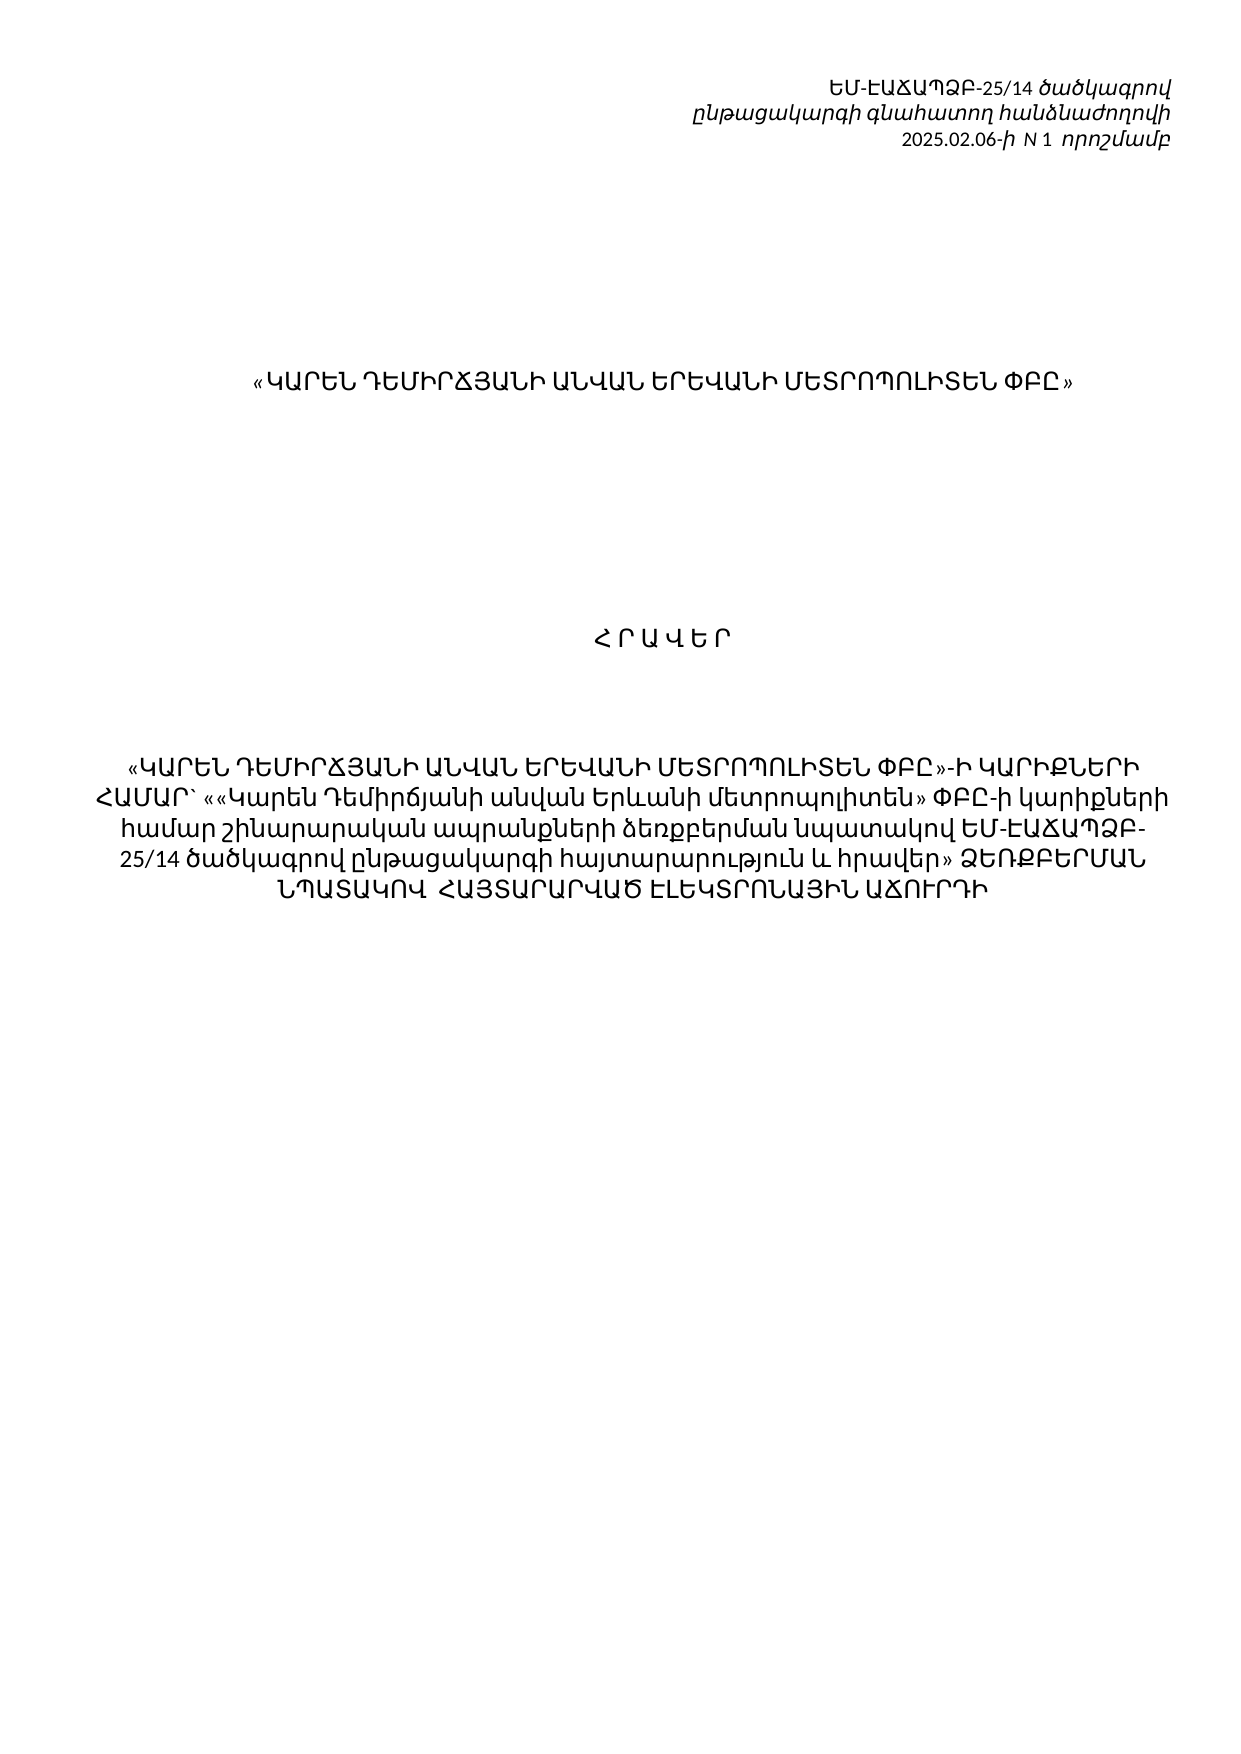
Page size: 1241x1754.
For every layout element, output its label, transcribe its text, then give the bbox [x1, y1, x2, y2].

text ընթացակարգի գնահատող հանձնաժողովի [94, 100, 1171, 126]
text Հ Ր Ա Վ Ե Ր [94, 623, 1172, 653]
text « ԿԱՐԵՆ ԴԵՄԻՐՃՅԱՆԻ ԱՆՎԱՆ ԵՐԵՎԱՆԻ ՄԵՏՐՈՊՈԼԻՏԵՆ ՓԲԸ» [94, 366, 1172, 397]
text 2025.02.06 -ի N 1 որոշմամբ [94, 126, 1171, 151]
text «ԿԱՐԵՆ ԴԵՄԻՐՃՅԱՆԻ ԱՆՎԱՆ ԵՐԵՎԱՆԻ ՄԵՏՐՈՊՈԼԻՏԵՆ ՓԲԸ»-Ի ԿԱՐԻՔՆԵՐԻ ՀԱՄԱՐ` ««Կարեն Դեմիրճյանի անվան Երևանի մետրոպոլիտեն» ՓԲԸ-ի կարիքների համար շինարարական ապրանքների ձեռքբերման նպատակով ԵՄ-ԷԱՃԱՊՁԲ-25/14 ծածկագրով ընթացակարգի հայտարարություն և հրավեր» ՁԵՌՔԲԵՐՄԱՆ ՆՊԱՏԱԿՈՎ ՀԱՅՏԱՐԱՐՎԱԾ ԷԼԵԿՏՐՈՆԱՅԻՆ ԱՃՈՒՐԴԻ [94, 752, 1172, 904]
text ԵՄ-ԷԱՃԱՊՁԲ-25/14 ծածկագրով [94, 75, 1171, 100]
